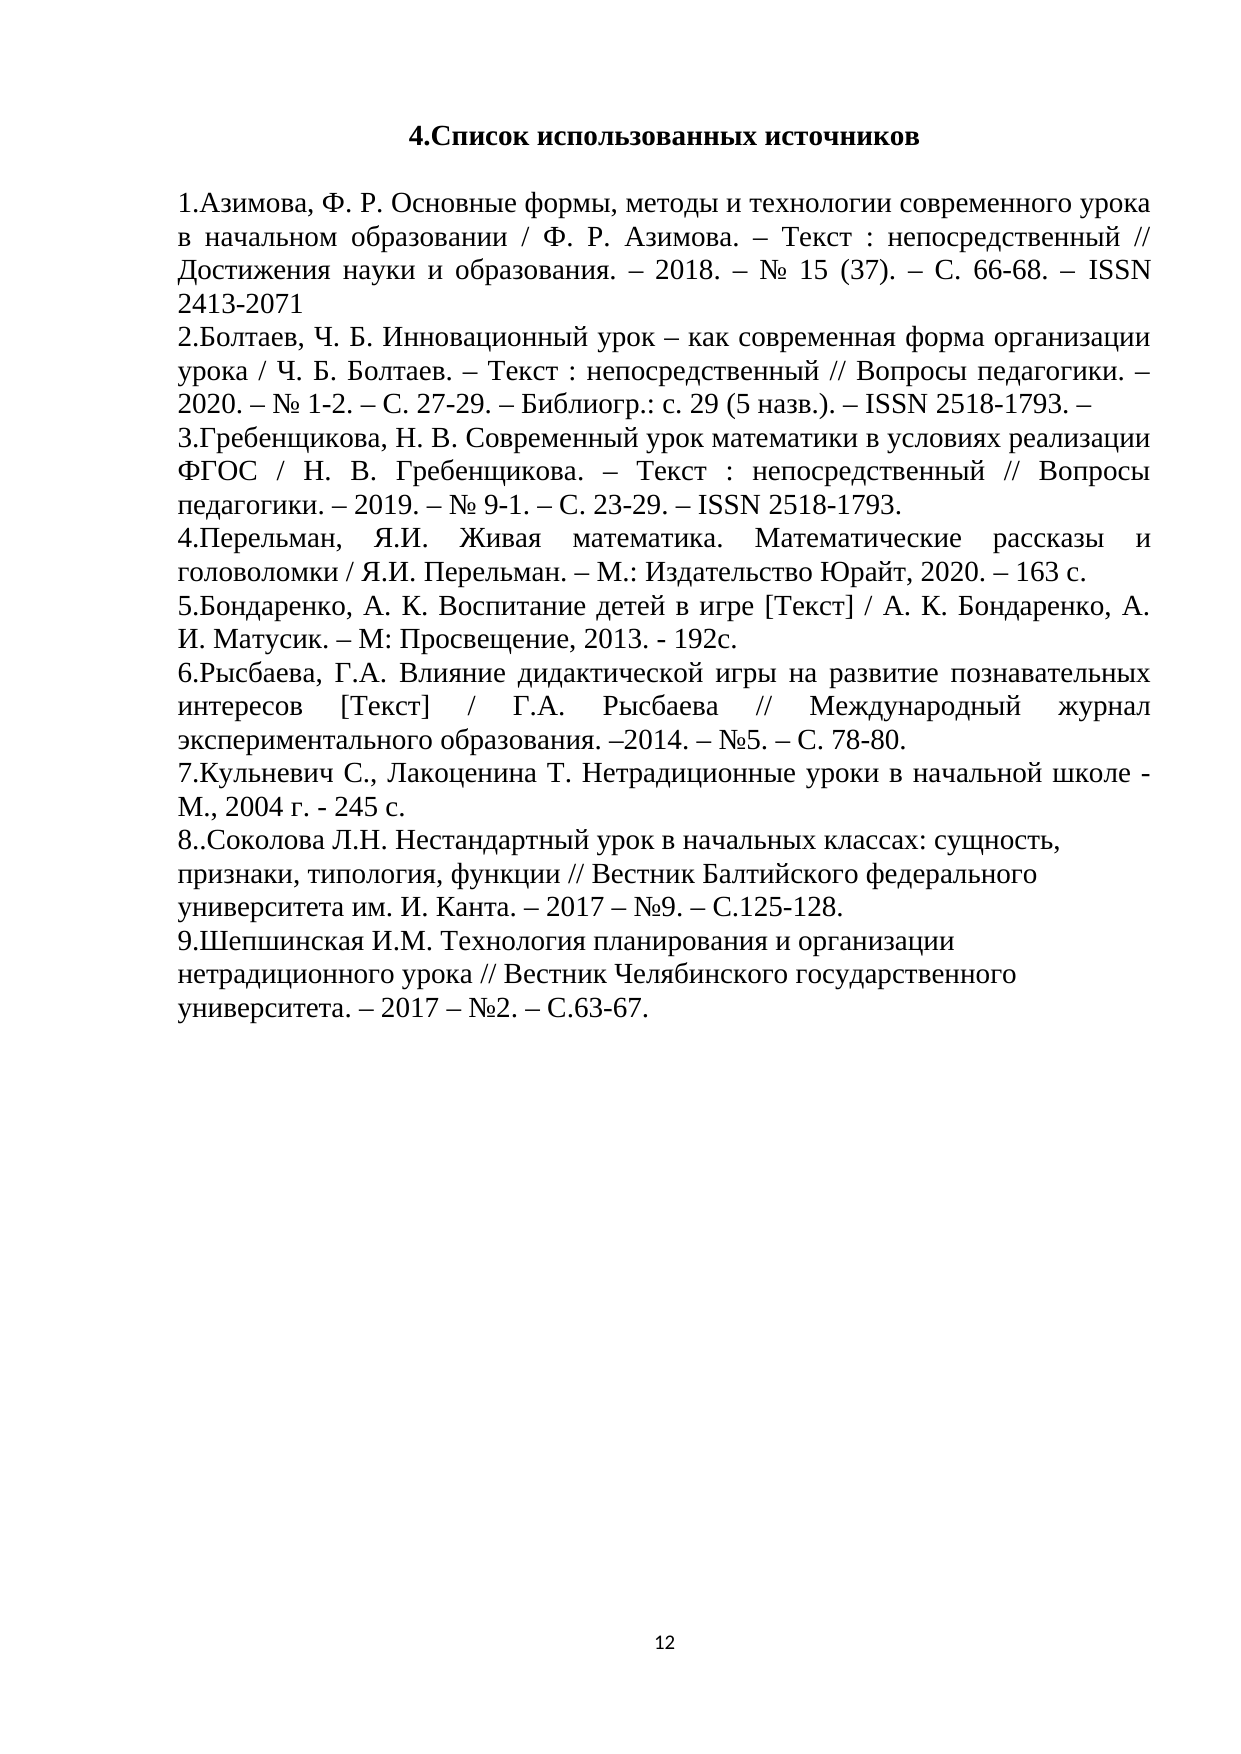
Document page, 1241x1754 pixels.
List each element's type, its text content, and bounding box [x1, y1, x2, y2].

text 7.Кульневич С., Лакоценина Т. Нетрадиционные уроки в начальной школе - М., 2004 г. - 245 c. [177, 755, 1152, 822]
text 2.Болтаев, Ч. Б. Инновационный урок – как современная форма организации урока / Ч. Б. Болтаев. – Текст : непосредственный // Вопросы педагогики. – 2020. – № 1-2. – С. 27-29. – Библиогр.: с. 29 (5 назв.). – ISSN 2518-1793. – [177, 319, 1152, 420]
text 5.Бондаренко, А. К. Воспитание детей в игре [Текст] / А. К. Бондаренко, А. И. Матусик. – М: Просвещение, 2013. - 192с. [177, 588, 1152, 655]
text 4.Перельман, Я.И. Живая математика. Математические рассказы и головоломки / Я.И. Перельман. – М.: Издательство Юрайт, 2020. – 163 с. [177, 521, 1152, 588]
text 1.Азимова, Ф. Р. Основные формы, методы и технологии современного урока в начальном образовании / Ф. Р. Азимова. – Текст : непосредственный // Достижения науки и образования. – 2018. – № 15 (37). – С. 66-68. – ISSN 2413-2071 [177, 185, 1152, 319]
text 3.Гребенщикова, Н. В. Современный урок математики в условиях реализации ФГОС / Н. В. Гребенщикова. – Текст : непосредственный // Вопросы педагогики. – 2019. – № 9-1. – С. 23-29. – ISSN 2518-1793. [177, 420, 1152, 521]
text 4.Список использованных источников [177, 118, 1152, 152]
text признаки, типология, функции // Вестник Балтийского федерального [177, 856, 1152, 889]
text 9.Шепшинская И.М. Технология планирования и организации [177, 923, 1152, 957]
text 8..Соколова Л.Н. Нестандартный урок в начальных классах: сущность, [177, 822, 1152, 856]
text университета. – 2017 – №2. – С.63-67. [177, 990, 1152, 1024]
text 6.Рысбаева, Г.А. Влияние дидактической игры на развитие познавательных интересов [Текст] / Г.А. Рысбаева // Международный журнал экспериментального образования. –2014. – №5. – С. 78-80. [177, 655, 1152, 755]
text нетрадиционного урока // Вестник Челябинского государственного [177, 957, 1152, 990]
text университета им. И. Канта. – 2017 – №9. – С.125-128. [177, 889, 1152, 923]
